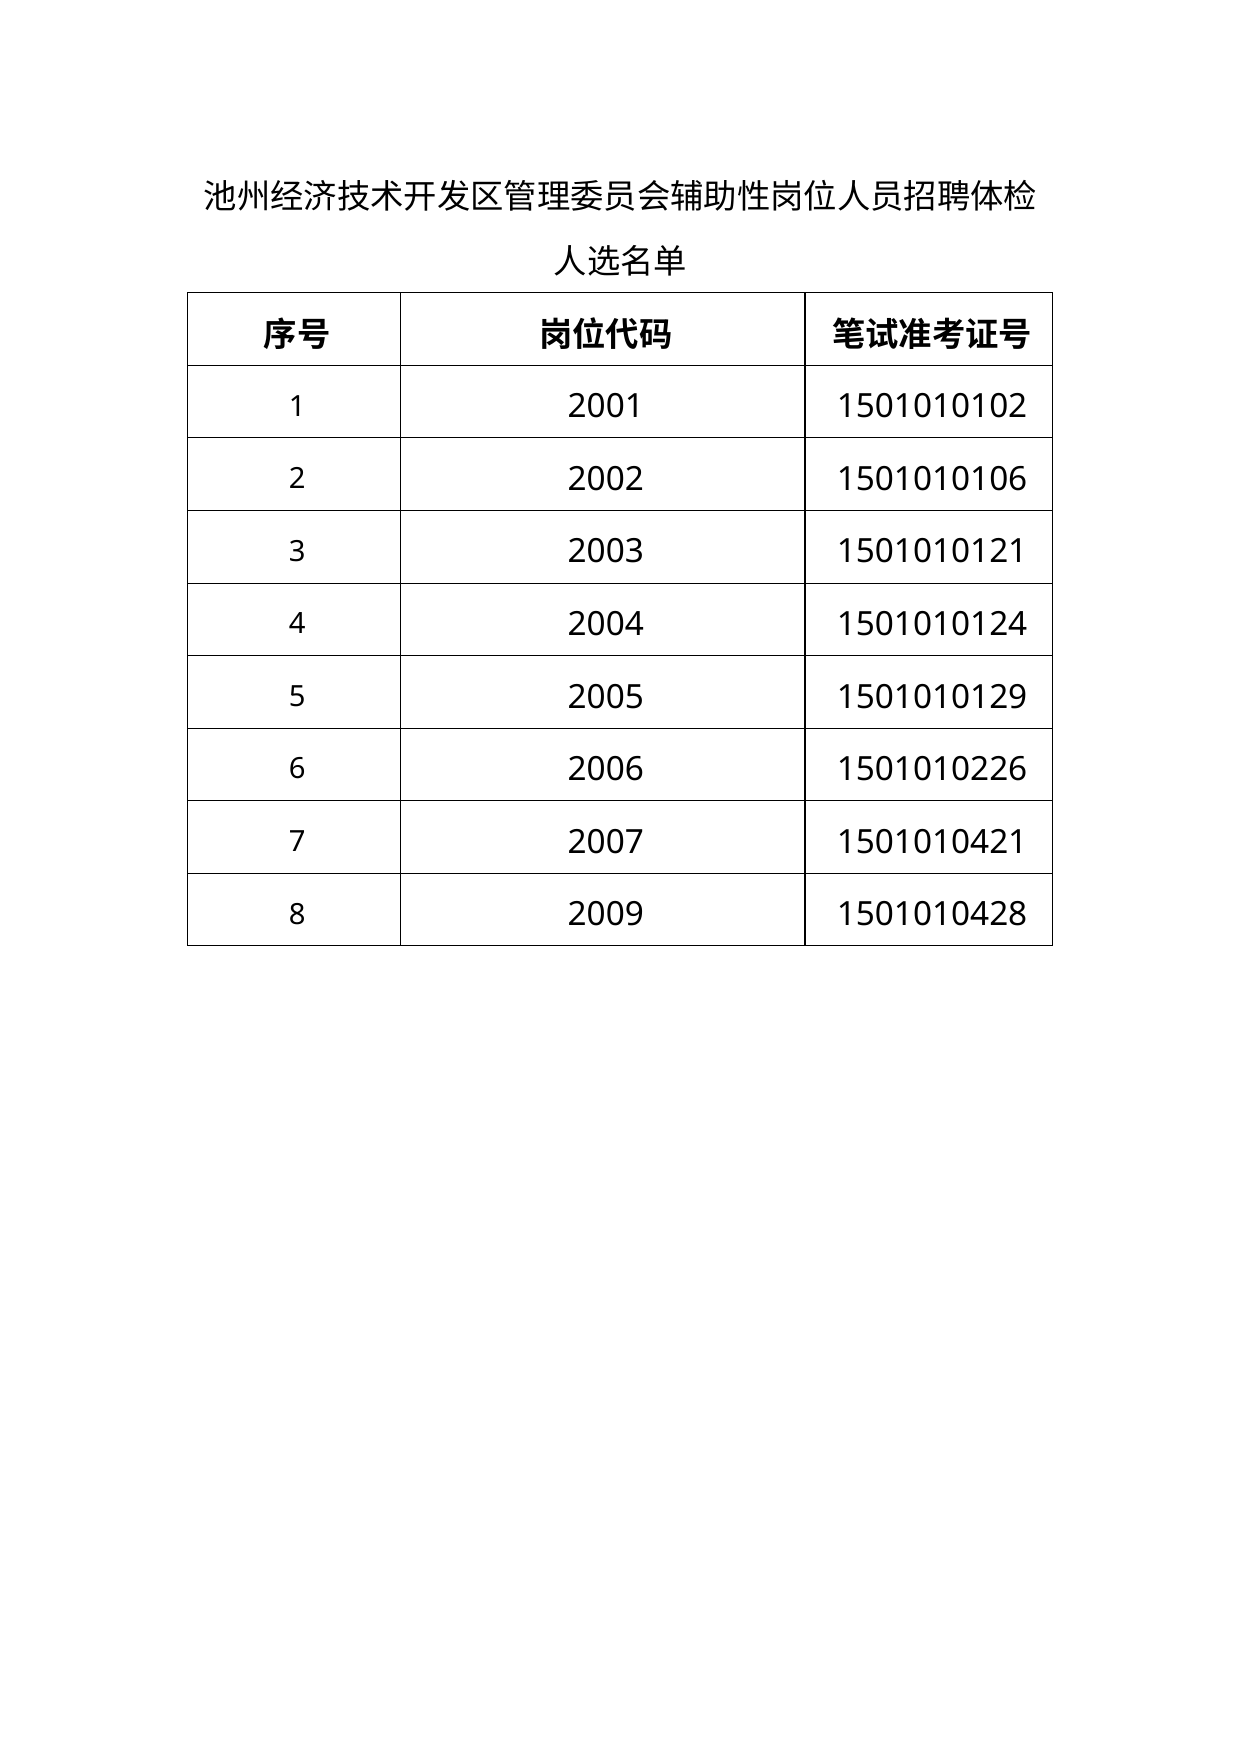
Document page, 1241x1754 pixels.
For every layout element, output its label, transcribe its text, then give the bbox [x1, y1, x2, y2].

table_cell 2003 [401, 511, 804, 582]
table_header 笔试准考证号 [806, 293, 1052, 364]
table_cell 1501010226 [806, 729, 1052, 800]
table_cell 2004 [401, 584, 804, 655]
table_cell 2001 [401, 366, 804, 437]
table_cell 2007 [401, 801, 804, 873]
table_header 序号 [188, 293, 400, 364]
table_cell 1501010124 [806, 584, 1052, 655]
text 池州经济技术开发区管理委员会辅助性岗位人员招聘体检人选名单 [187, 162, 1053, 292]
table_cell 6 [188, 729, 400, 800]
table_cell 1501010102 [806, 366, 1052, 437]
table_cell 2 [188, 438, 400, 510]
table_cell 4 [188, 584, 400, 655]
table_cell 5 [188, 656, 400, 728]
table_cell 1501010106 [806, 438, 1052, 510]
table_cell 1501010421 [806, 801, 1052, 873]
table_cell 2002 [401, 438, 804, 510]
table_header 岗位代码 [401, 293, 804, 364]
table_cell 7 [188, 801, 400, 873]
table_cell 3 [188, 511, 400, 582]
table_cell 2005 [401, 656, 804, 728]
table_cell 8 [188, 874, 400, 945]
table_cell 1 [188, 366, 400, 437]
table_cell 2006 [401, 729, 804, 800]
table_cell 2009 [401, 874, 804, 945]
table_cell 1501010121 [806, 511, 1052, 582]
table_cell 1501010428 [806, 874, 1052, 945]
table_cell 1501010129 [806, 656, 1052, 728]
